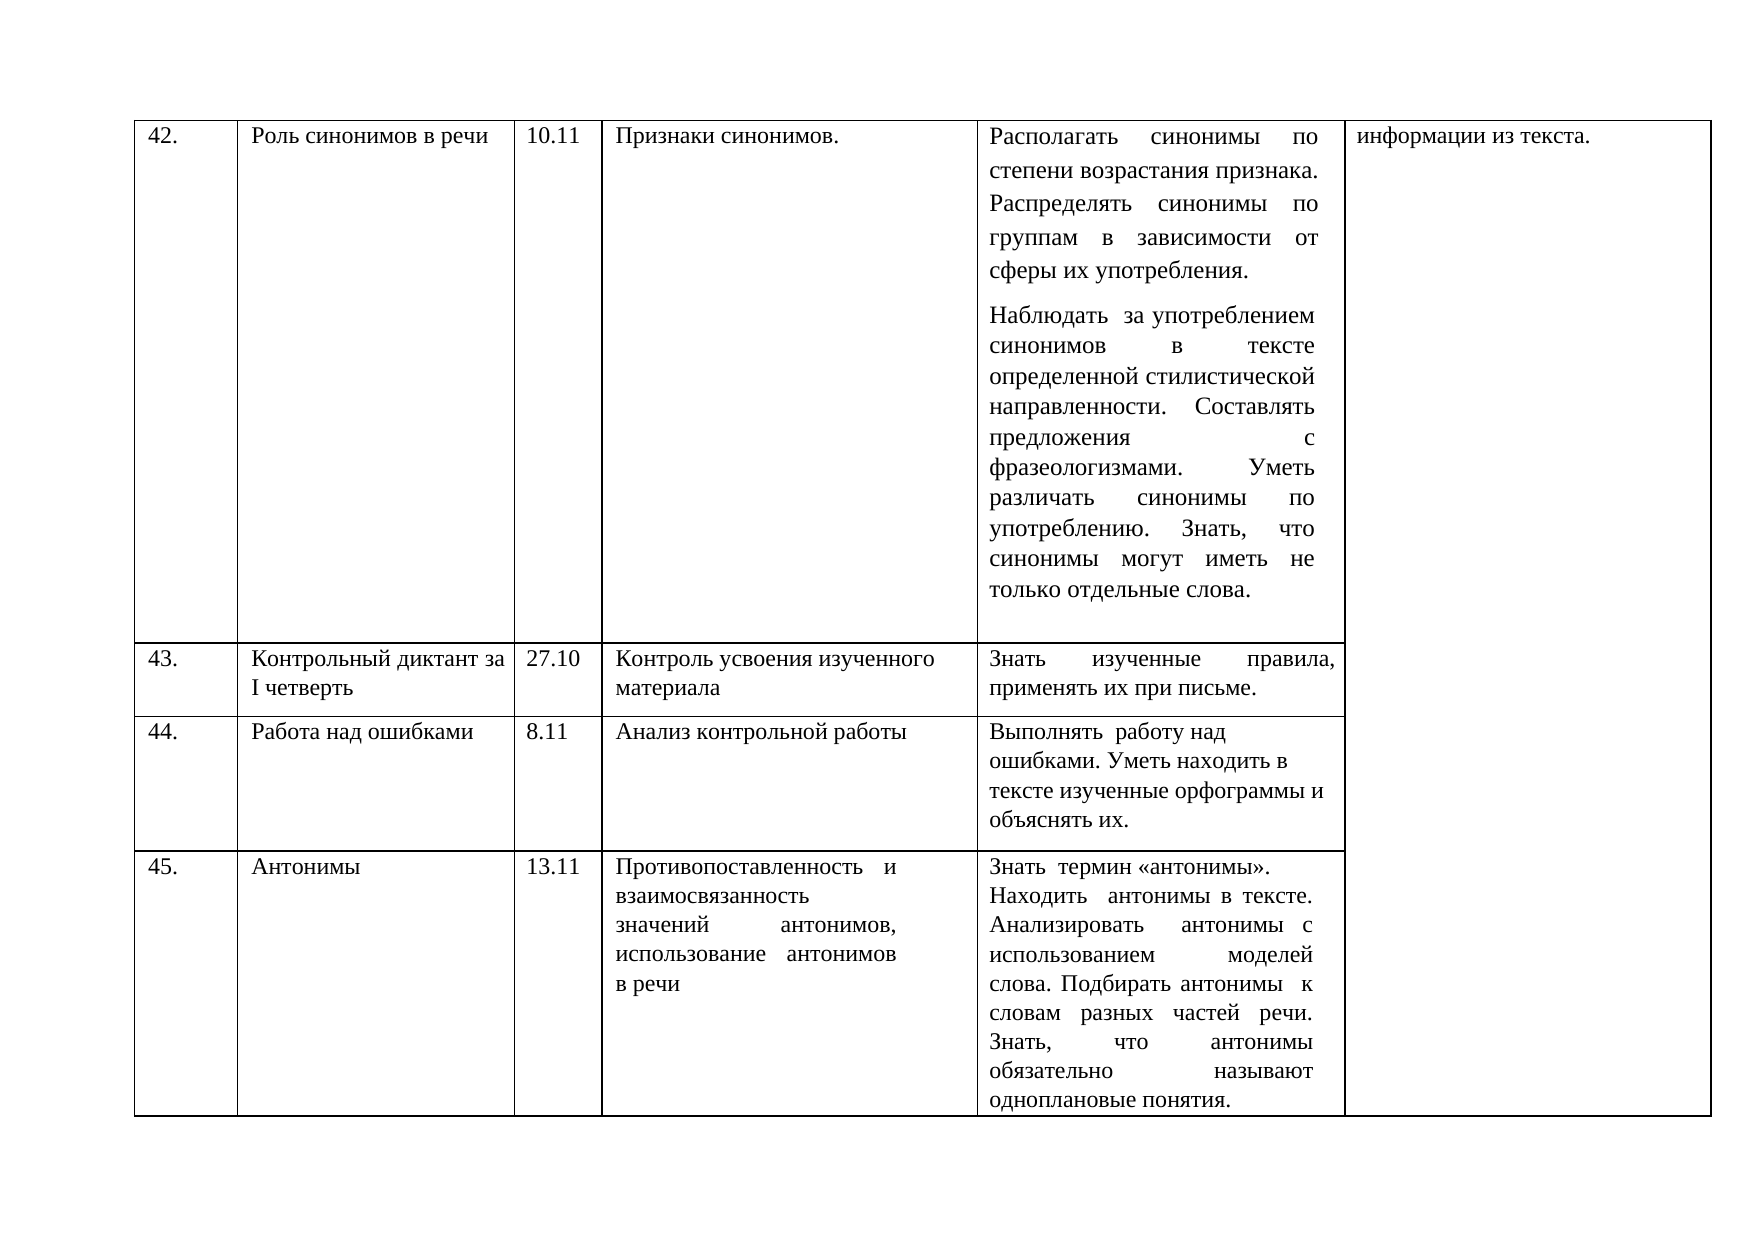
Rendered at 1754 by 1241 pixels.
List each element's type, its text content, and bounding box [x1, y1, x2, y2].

table_header 10.11 [515, 121, 601, 642]
table_cell Контроль усвоения изученного материала [603, 644, 977, 716]
table_cell 43. [135, 644, 237, 716]
table_header информации из текста. [1346, 121, 1710, 1115]
table_cell Выполнять работу над ошибками. Уметь находить в тексте изученные орфограммы и объяснять их. [978, 717, 1344, 850]
table_header Признаки синонимов. [603, 121, 977, 642]
table_cell 27.10 [515, 644, 601, 716]
table_cell Работа над ошибками [238, 717, 514, 850]
table_cell Анализ контрольной работы [603, 717, 977, 850]
table_header Располагать синонимы по степени возрастания признака. Распределять синонимы по группам в зависимости от сферы их употребления. Наблюдать за употреблением синонимов в тексте определенной стилистической направленности. Составлять предложения с фразеологизмами. Уметь различать синонимы по употреблению. Знать, что синонимы могут иметь не только отдельные слова. [978, 121, 1344, 642]
table_cell Противопоставленность и взаимосвязанность значений антонимов, использование антонимов в речи [603, 852, 977, 1115]
table_header Роль синонимов в речи [238, 121, 514, 642]
table_cell Знать термин «антонимы». Находить антонимы в тексте. Анализировать антонимы с использованием моделей слова. Подбирать антонимы к словам разных частей речи. Знать, что антонимы обязательно называют одноплановые понятия. [978, 852, 1344, 1115]
table_cell 44. [135, 717, 237, 850]
table_cell 8.11 [515, 717, 601, 850]
table_cell Контрольный диктант за I четверть [238, 644, 514, 716]
table_cell Антонимы [238, 852, 514, 1115]
table_cell 13.11 [515, 852, 601, 1115]
table_cell 45. [135, 852, 237, 1115]
table_cell Знать изученные правила, применять их при письме. [978, 644, 1344, 716]
table_header 42. [135, 121, 237, 642]
